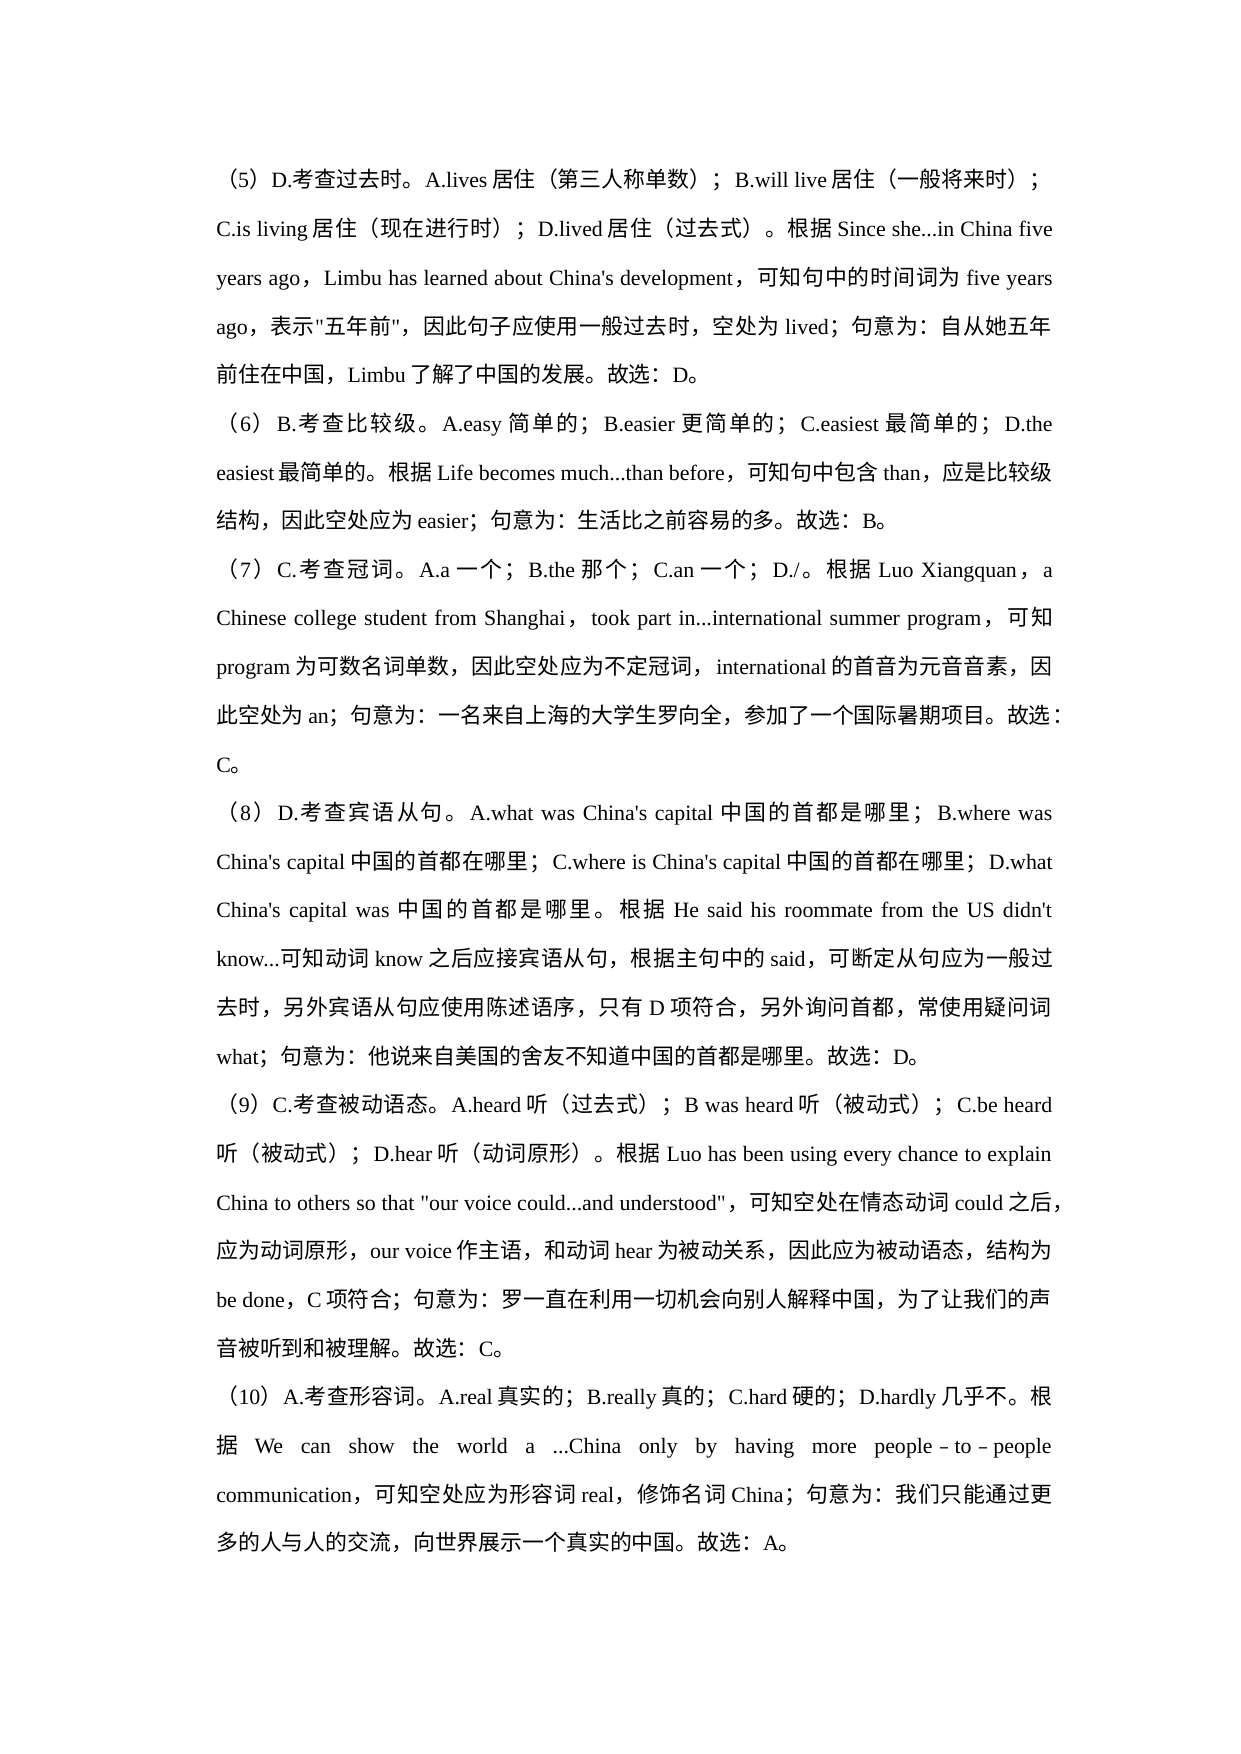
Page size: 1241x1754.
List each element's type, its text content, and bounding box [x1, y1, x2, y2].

text （9）C.考查被动语态。A.heard听（过去式）；B was heard听（被动式）；C.be heard听（被动式）；D.hear听（动词原形）。根据Luo has been using every chance to explain China to others so that "our voice could...and understood"，可知空处在情态动词could之后，应为动词原形，our voice作主语，和动词hear为被动关系，因此应为被动语态，结构为be done，C项符合；句意为：罗一直在利用一切机会向别人解释中国，为了让我们的声音被听到和被理解。故选：C。 [216, 1087, 1053, 1363]
text （7）C.考查冠词。A.a一个；B.the那个；C.an一个；D./。根据Luo Xiangquan，a Chinese college student from Shanghai，took part in...international summer program，可知program为可数名词单数，因此空处应为不定冠词，international的首音为元音音素，因此空处为an；句意为：一名来自上海的大学生罗向全，参加了一个国际暑期项目。故选：C。 [216, 551, 1053, 779]
text （8）D.考查宾语从句。A.what was China's capital中国的首都是哪里；B.where was China's capital中国的首都在哪里；C.where is China's capital中国的首都在哪里；D.what China's capital was中国的首都是哪里。根据He said his roommate from the US didn't know...可知动词know之后应接宾语从句，根据主句中的said，可断定从句应为一般过去时，另外宾语从句应使用陈述语序，只有D项符合，另外询问首都，常使用疑问词what；句意为：他说来自美国的舍友不知道中国的首都是哪里。故选：D。 [216, 794, 1053, 1071]
text （10）A.考查形容词。A.real真实的；B.really真的；C.hard硬的；D.hardly几乎不。根据We can show the world a ...China only by having more people﹣to﹣people communication，可知空处应为形容词real，修饰名词China；句意为：我们只能通过更多的人与人的交流，向世界展示一个真实的中国。故选：A。 [216, 1379, 1053, 1557]
text （5）D.考查过去时。A.lives居住（第三人称单数）；B.will live居住（一般将来时）；C.is living居住（现在进行时）；D.lived居住（过去式）。根据Since she...in China five years ago，Limbu has learned about China's development，可知句中的时间词为five years ago，表示"五年前"，因此句子应使用一般过去时，空处为lived；句意为：自从她五年前住在中国，Limbu了解了中国的发展。故选：D。 [216, 162, 1053, 389]
text （6）B.考查比较级。A.easy简单的；B.easier更简单的；C.easiest最简单的；D.the easiest最简单的。根据Life becomes much...than before，可知句中包含than，应是比较级结构，因此空处应为easier；句意为：生活比之前容易的多。故选：B。 [216, 405, 1053, 535]
